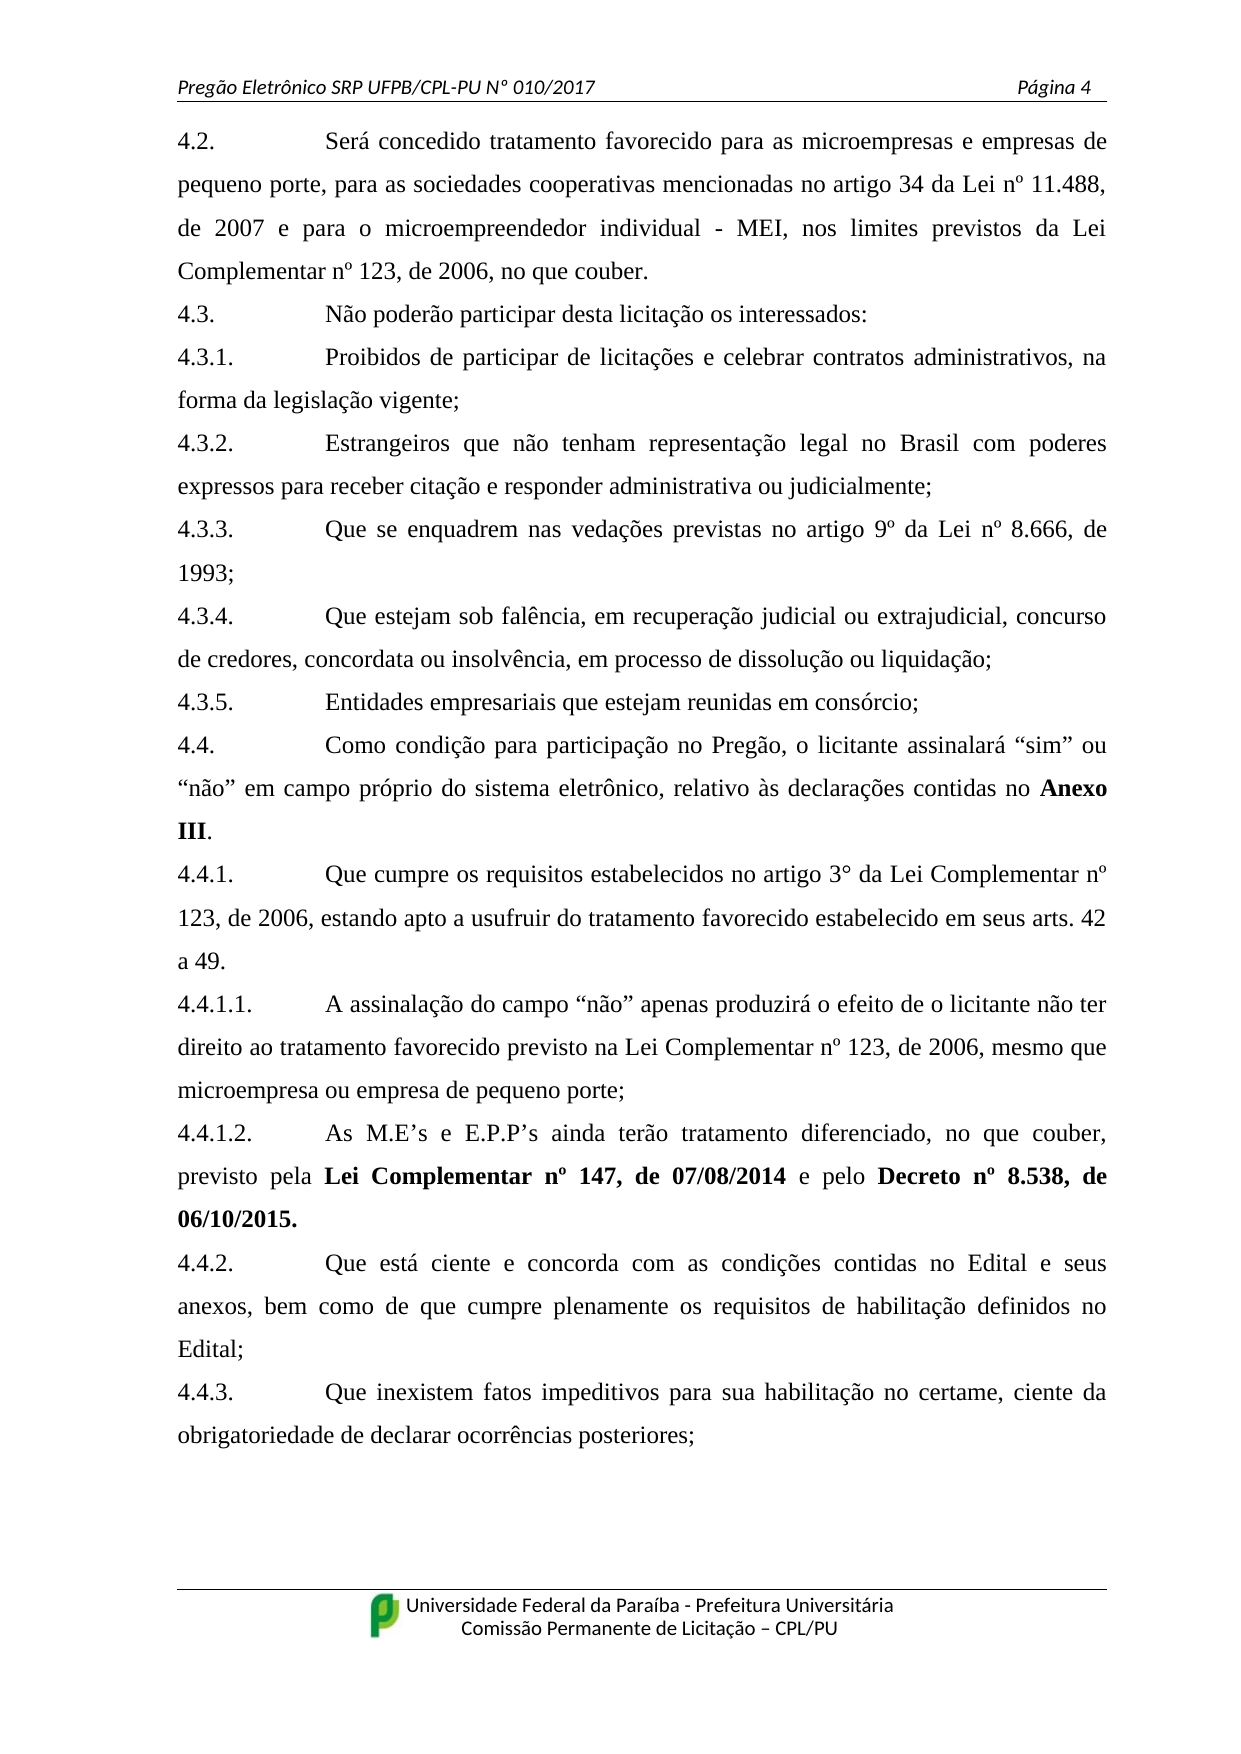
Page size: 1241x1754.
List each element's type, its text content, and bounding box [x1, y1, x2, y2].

list Que está ciente e concorda com as condições contidas no Edital e seus anexos, bem como de que cumpre plenamente os requisitos de habilitação definidos no Edital; [177, 1248, 1107, 1363]
list A assinalação do campo “não” apenas produzirá o efeito de o licitante não ter direito ao tratamento favorecido previsto na Lei Complementar nº 123, de 2006, mesmo que microempresa ou empresa de pequeno porte; [177, 989, 1107, 1104]
list Que se enquadrem nas vedações previstas no artigo 9º da Lei nº 8.666, de 1993; [177, 514, 1107, 586]
list As M.E’s e E.P.P’s ainda terão tratamento diferenciado, no que couber, previsto pela Lei Complementar nº 147, de 07/08/2014 e pelo Decreto nº 8.538, de 06/10/2015. [177, 1118, 1107, 1233]
list Como condição para participação no Pregão, o licitante assinalará “sim” ou “não” em campo próprio do sistema eletrônico, relativo às declarações contidas no Anexo III. [177, 730, 1107, 845]
list Que estejam sob falência, em recuperação judicial ou extrajudicial, concurso de credores, concordata ou insolvência, em processo de dissolução ou liquidação; [177, 601, 1107, 673]
list Não poderão participar desta licitação os interessados: [177, 299, 1107, 328]
picture [368, 1592, 405, 1639]
list Que cumpre os requisitos estabelecidos no artigo 3° da Lei Complementar nº 123, de 2006, estando apto a usufruir do tratamento favorecido estabelecido em seus arts. 42 a 49. [177, 859, 1107, 974]
list Estrangeiros que não tenham representação legal no Brasil com poderes expressos para receber citação e responder administrativa ou judicialmente; [177, 428, 1107, 500]
list Que inexistem fatos impeditivos para sua habilitação no certame, ciente da obrigatoriedade de declarar ocorrências posteriores; [177, 1377, 1107, 1449]
list Será concedido tratamento favorecido para as microempresas e empresas de pequeno porte, para as sociedades cooperativas mencionadas no artigo 34 da Lei nº 11.488, de 2007 e para o microempreendedor individual - MEI, nos limites previstos da Lei Complementar nº 123, de 2006, no que couber. [177, 126, 1107, 284]
list Proibidos de participar de licitações e celebrar contratos administrativos, na forma da legislação vigente; [177, 342, 1107, 414]
list Entidades empresariais que estejam reunidas em consórcio; [177, 687, 1107, 716]
